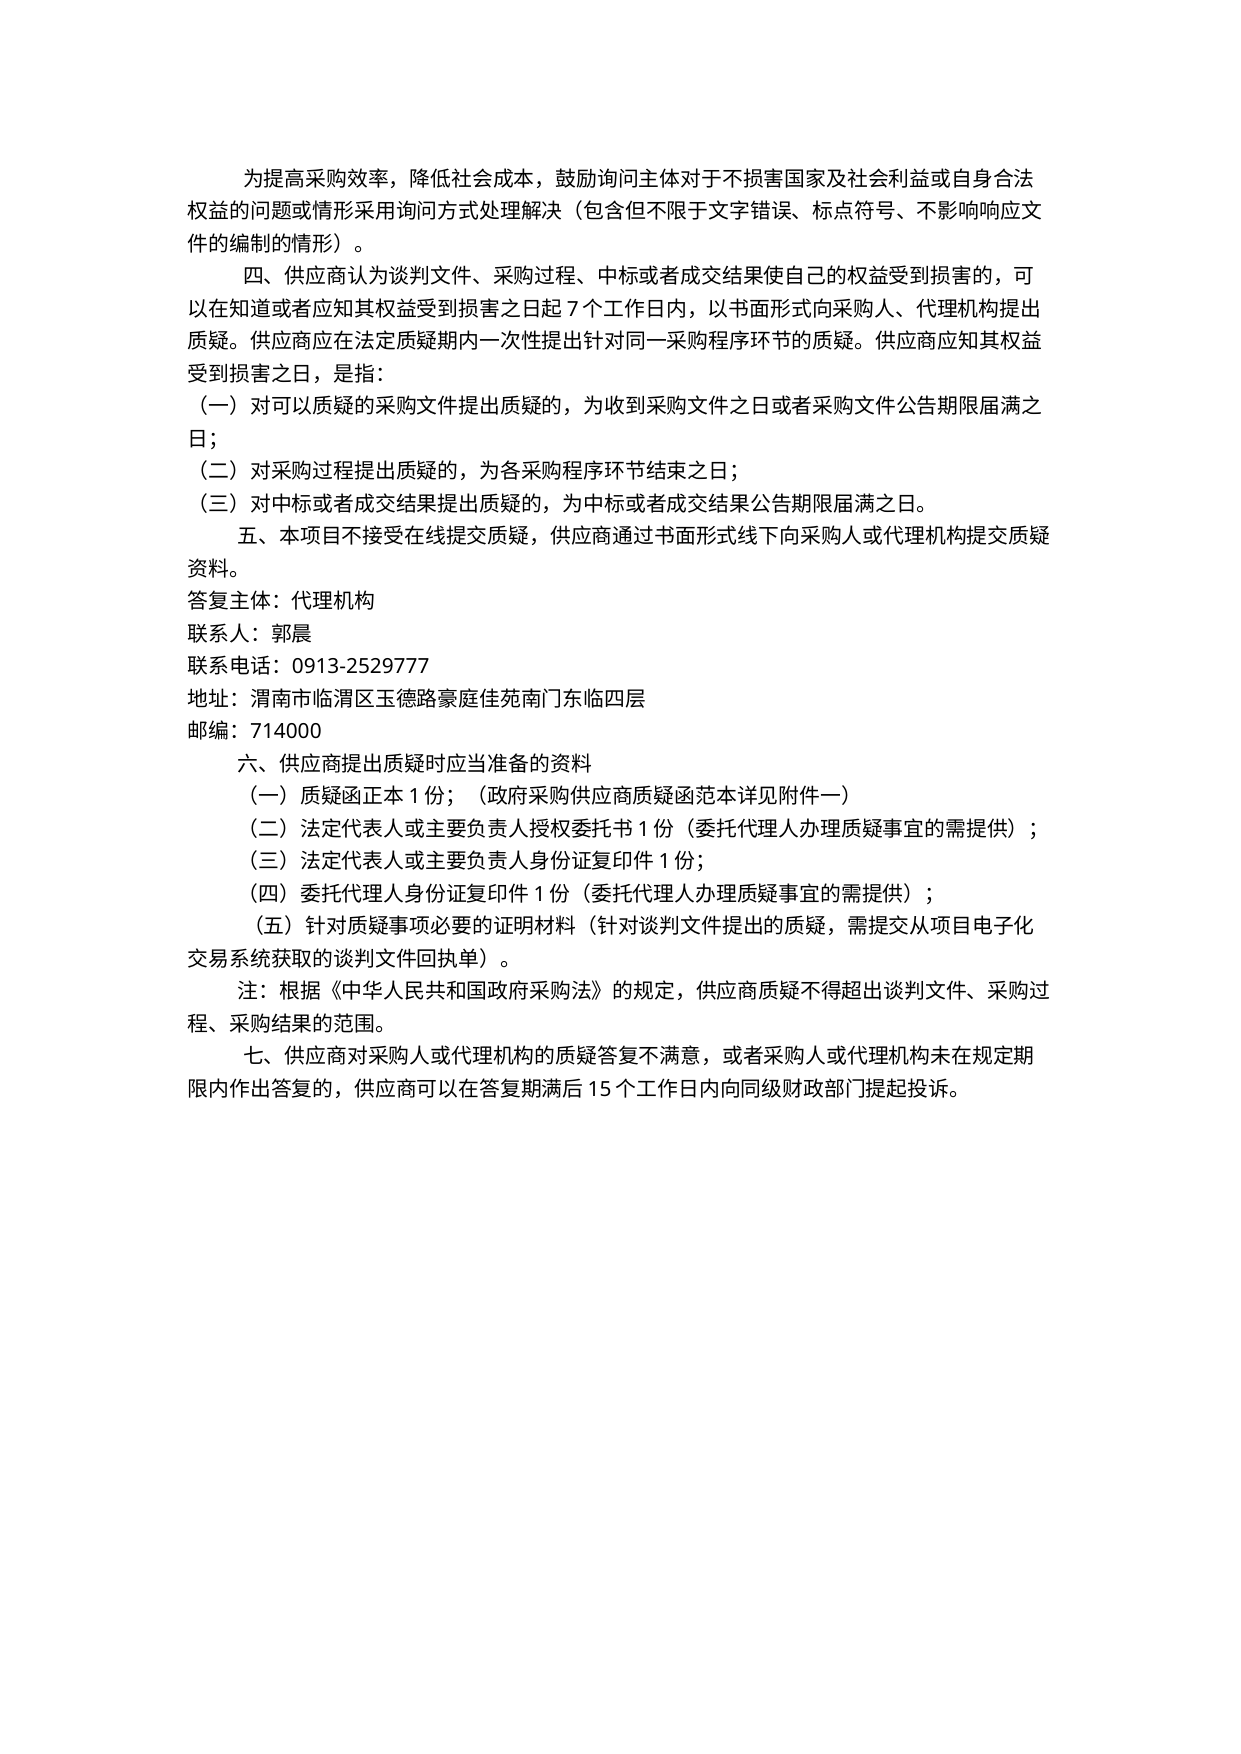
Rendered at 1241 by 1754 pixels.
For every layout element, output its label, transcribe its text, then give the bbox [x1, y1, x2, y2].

text 答复主体：代理机构 [187, 584, 1053, 617]
text 联系人：郭晨 [187, 617, 1053, 649]
text （一）对可以质疑的采购文件提出质疑的，为收到采购文件之日或者采购文件公告期限届满之日； [187, 389, 1053, 454]
text （五）针对质疑事项必要的证明材料（针对谈判文件提出的质疑，需提交从项目电子化交易系统获取的谈判文件回执单）。 [187, 909, 1053, 974]
text 四、供应商认为谈判文件、采购过程、中标或者成交结果使自己的权益受到损害的，可以在知道或者应知其权益受到损害之日起7个工作日内，以书面形式向采购人、代理机构提出质疑。供应商应在法定质疑期内一次性提出针对同一采购程序环节的质疑。供应商应知其权益受到损害之日，是指： [187, 259, 1053, 389]
text 联系电话：0913-2529777 [187, 649, 1053, 682]
text 为提高采购效率，降低社会成本，鼓励询问主体对于不损害国家及社会利益或自身合法权益的问题或情形采用询问方式处理解决（包含但不限于文字错误、标点符号、不影响响应文件的编制的情形）。 [187, 162, 1053, 259]
text 邮编：714000 [187, 714, 1053, 747]
text （二）法定代表人或主要负责人授权委托书1份（委托代理人办理质疑事宜的需提供）； [187, 812, 1053, 844]
text 六、供应商提出质疑时应当准备的资料 [187, 747, 1053, 779]
text （四）委托代理人身份证复印件1份（委托代理人办理质疑事宜的需提供）； [187, 877, 1053, 909]
text （三）法定代表人或主要负责人身份证复印件1份； [187, 844, 1053, 877]
text 七、供应商对采购人或代理机构的质疑答复不满意，或者采购人或代理机构未在规定期限内作出答复的，供应商可以在答复期满后15个工作日内向同级财政部门提起投诉。 [187, 1039, 1053, 1104]
text 五、本项目不接受在线提交质疑，供应商通过书面形式线下向采购人或代理机构提交质疑资料。 [187, 519, 1053, 584]
text 地址：渭南市临渭区玉德路豪庭佳苑南门东临四层 [187, 682, 1053, 714]
text （二）对采购过程提出质疑的，为各采购程序环节结束之日； [187, 454, 1053, 487]
text 注：根据《中华人民共和国政府采购法》的规定，供应商质疑不得超出谈判文件、采购过程、采购结果的范围。 [187, 974, 1053, 1039]
text （一）质疑函正本1份；（政府采购供应商质疑函范本详见附件一） [187, 779, 1053, 812]
text （三）对中标或者成交结果提出质疑的，为中标或者成交结果公告期限届满之日。 [187, 487, 1053, 519]
